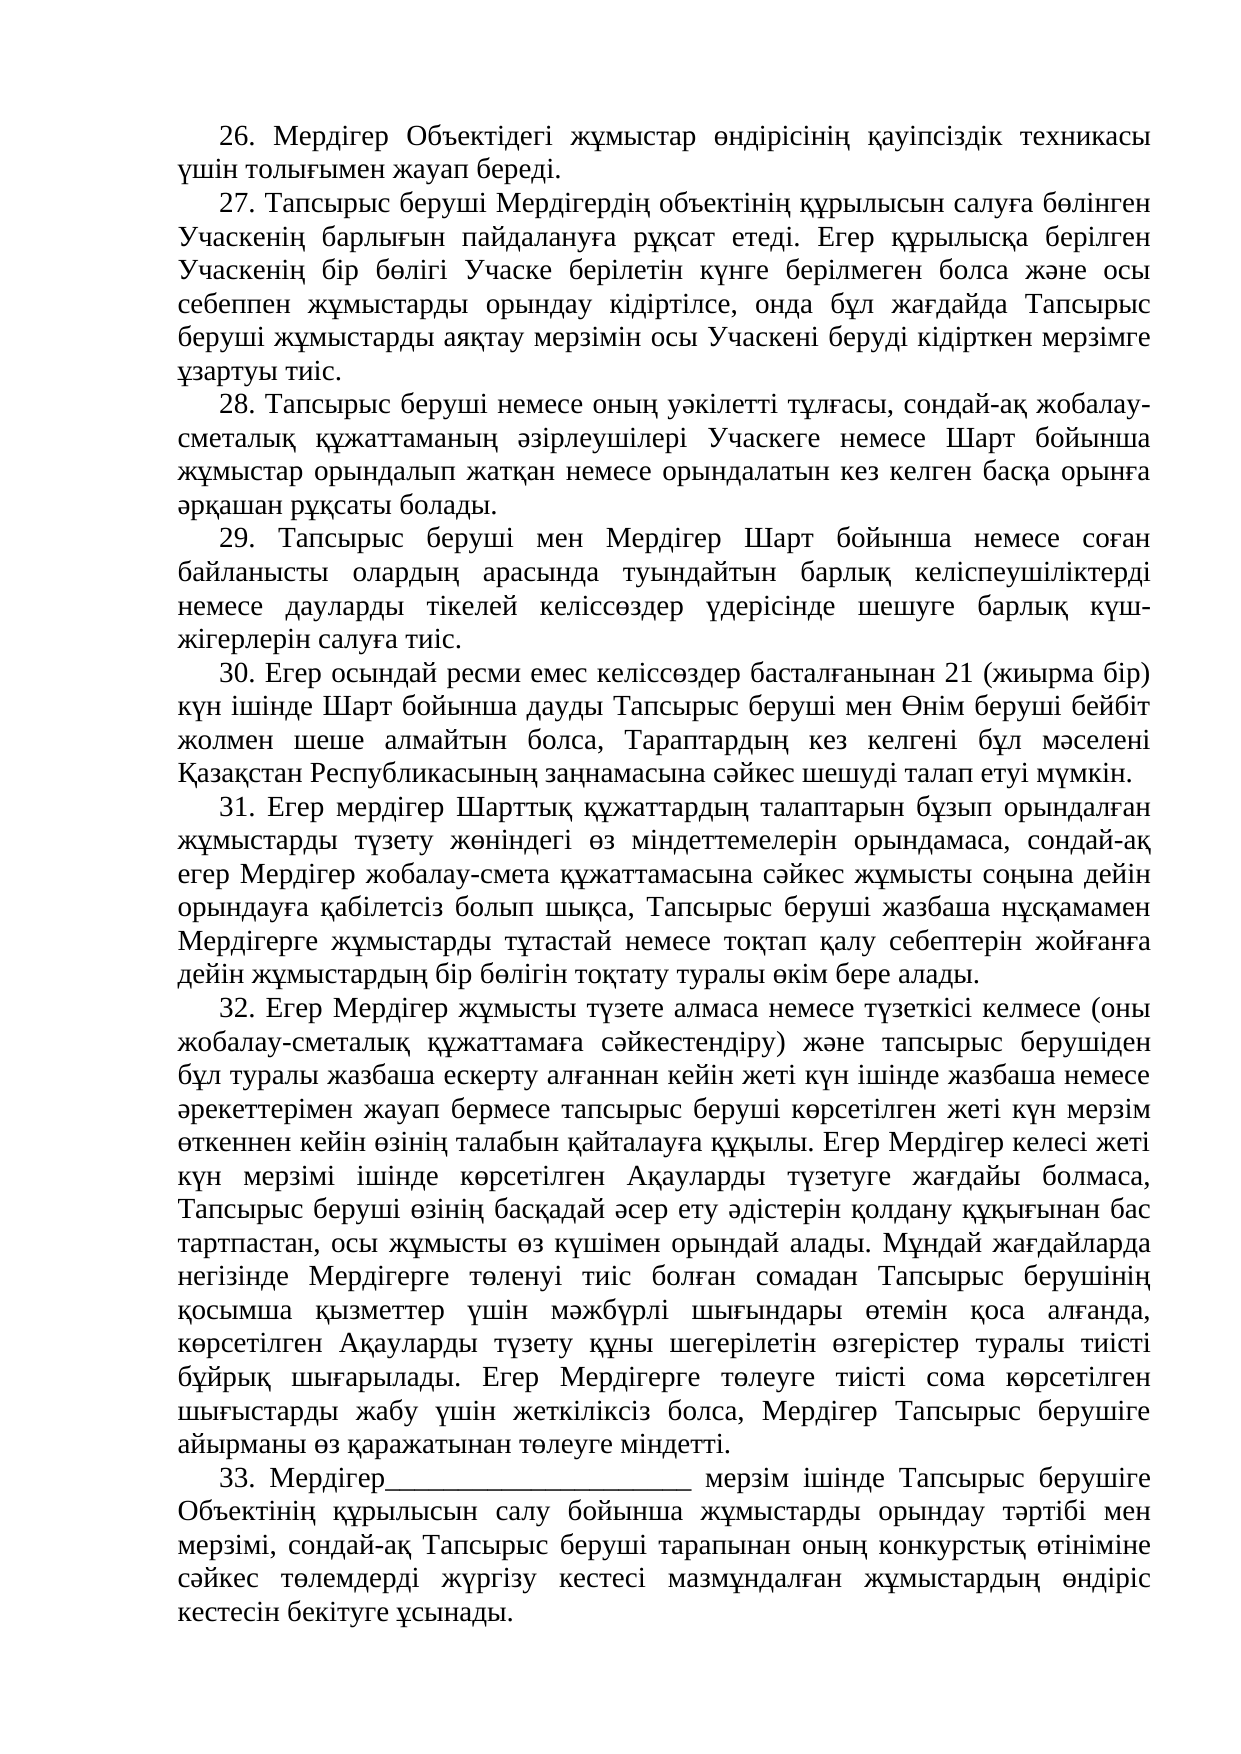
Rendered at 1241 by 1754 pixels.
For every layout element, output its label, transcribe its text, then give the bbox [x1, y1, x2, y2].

text 31. Егер мердігер Шарттық құжаттардың талаптарын бұзып орындалған жұмыстарды түзету жөніндегі өз міндеттемелерін орындамаса, сондай-ақ егер Мердігер жобалау-смета құжаттамасына сәйкес жұмысты соңына дейін орындауға қабілетсіз болып шықса, Тапсырыс беруші жазбаша нұсқамамен Мердігерге жұмыстарды тұтастай немесе тоқтап қалу себептерін жойғанға дейін жұмыстардың бір бөлігін тоқтату туралы өкім бере алады. [177, 789, 1152, 990]
text 29. Тапсырыс беруші мен Мердігер Шарт бойынша немесе соған байланысты олардың арасында туындайтын барлық келіспеушіліктерді немесе дауларды тікелей келіссөздер үдерісінде шешуге барлық күш-жігерлерін салуға тиіс. [177, 521, 1152, 655]
text 28. Тапсырыс беруші немесе оның уәкілетті тұлғасы, сондай-ақ жобалау-сметалық құжаттаманың әзірлеушілері Учаскеге немесе Шарт бойынша жұмыстар орындалып жатқан немесе орындалатын кез келген басқа орынға әрқашан рұқсаты болады. [177, 386, 1152, 521]
text 33. Мердігер_____________________ мерзім ішінде Тапсырыс берушіге Объектінің құрылысын салу бойынша жұмыстарды орындау тәртібі мен мерзімі, сондай-ақ Тапсырыс беруші тарапынан оның конкурстық өтініміне сәйкес төлемдерді жүргізу кестесі мазмұндалған жұмыстардың өндіріс кестесін бекітуге ұсынады. [177, 1460, 1152, 1627]
text 30. Егер осындай ресми емес келіссөздер басталғанынан 21 (жиырма бір) күн ішінде Шарт бойынша дауды Тапсырыс беруші мен Өнім беруші бейбіт жолмен шеше алмайтын болса, Тараптардың кез келгені бұл мәселені Қазақстан Республикасының заңнамасына сәйкес шешуді талап етуі мүмкін. [177, 655, 1152, 789]
text 27. Тапсырыс беруші Мердігердің объектінің құрылысын салуға бөлінген Учаскенің барлығын пайдалануға рұқсат етеді. Егер құрылысқа берілген Учаскенің бір бөлігі Учаске берілетін күнге берілмеген болса және осы себеппен жұмыстарды орындау кідіртілсе, онда бұл жағдайда Тапсырыс беруші жұмыстарды аяқтау мерзімін осы Учаскені беруді кідірткен мерзімге ұзартуы тиіс. [177, 185, 1152, 386]
text 26. Мердігер Объектідегі жұмыстар өндірісінің қауіпсіздік техникасы үшін толығымен жауап береді. [177, 118, 1152, 185]
text 32. Егер Мердігер жұмысты түзете алмаса немесе түзеткісі келмесе (оны жобалау-сметалық құжаттамаға сәйкестендіру) және тапсырыс берушіден бұл туралы жазбаша ескерту алғаннан кейін жеті күн ішінде жазбаша немесе әрекеттерімен жауап бермесе тапсырыс беруші көрсетілген жеті күн мерзім өткеннен кейін өзінің талабын қайталауға құқылы. Егер Мердігер келесі жеті күн мерзімі ішінде көрсетілген Ақауларды түзетуге жағдайы болмаса, Тапсырыс беруші өзінің басқадай әсер ету әдістерін қолдану құқығынан бас тартпастан, осы жұмысты өз күшімен орындай алады. Мұндай жағдайларда негізінде Мердігерге төленуі тиіс болған сомадан Тапсырыс берушінің қосымша қызметтер үшін мәжбүрлі шығындары өтемін қоса алғанда, көрсетілген Ақауларды түзету құны шегерілетін өзгерістер туралы тиісті бұйрық шығарылады. Егер Мердігерге төлеуге тиісті сома көрсетілген шығыстарды жабу үшін жеткіліксіз болса, Мердігер Тапсырыс берушіге айырманы өз қаражатынан төлеуге міндетті. [177, 990, 1152, 1460]
